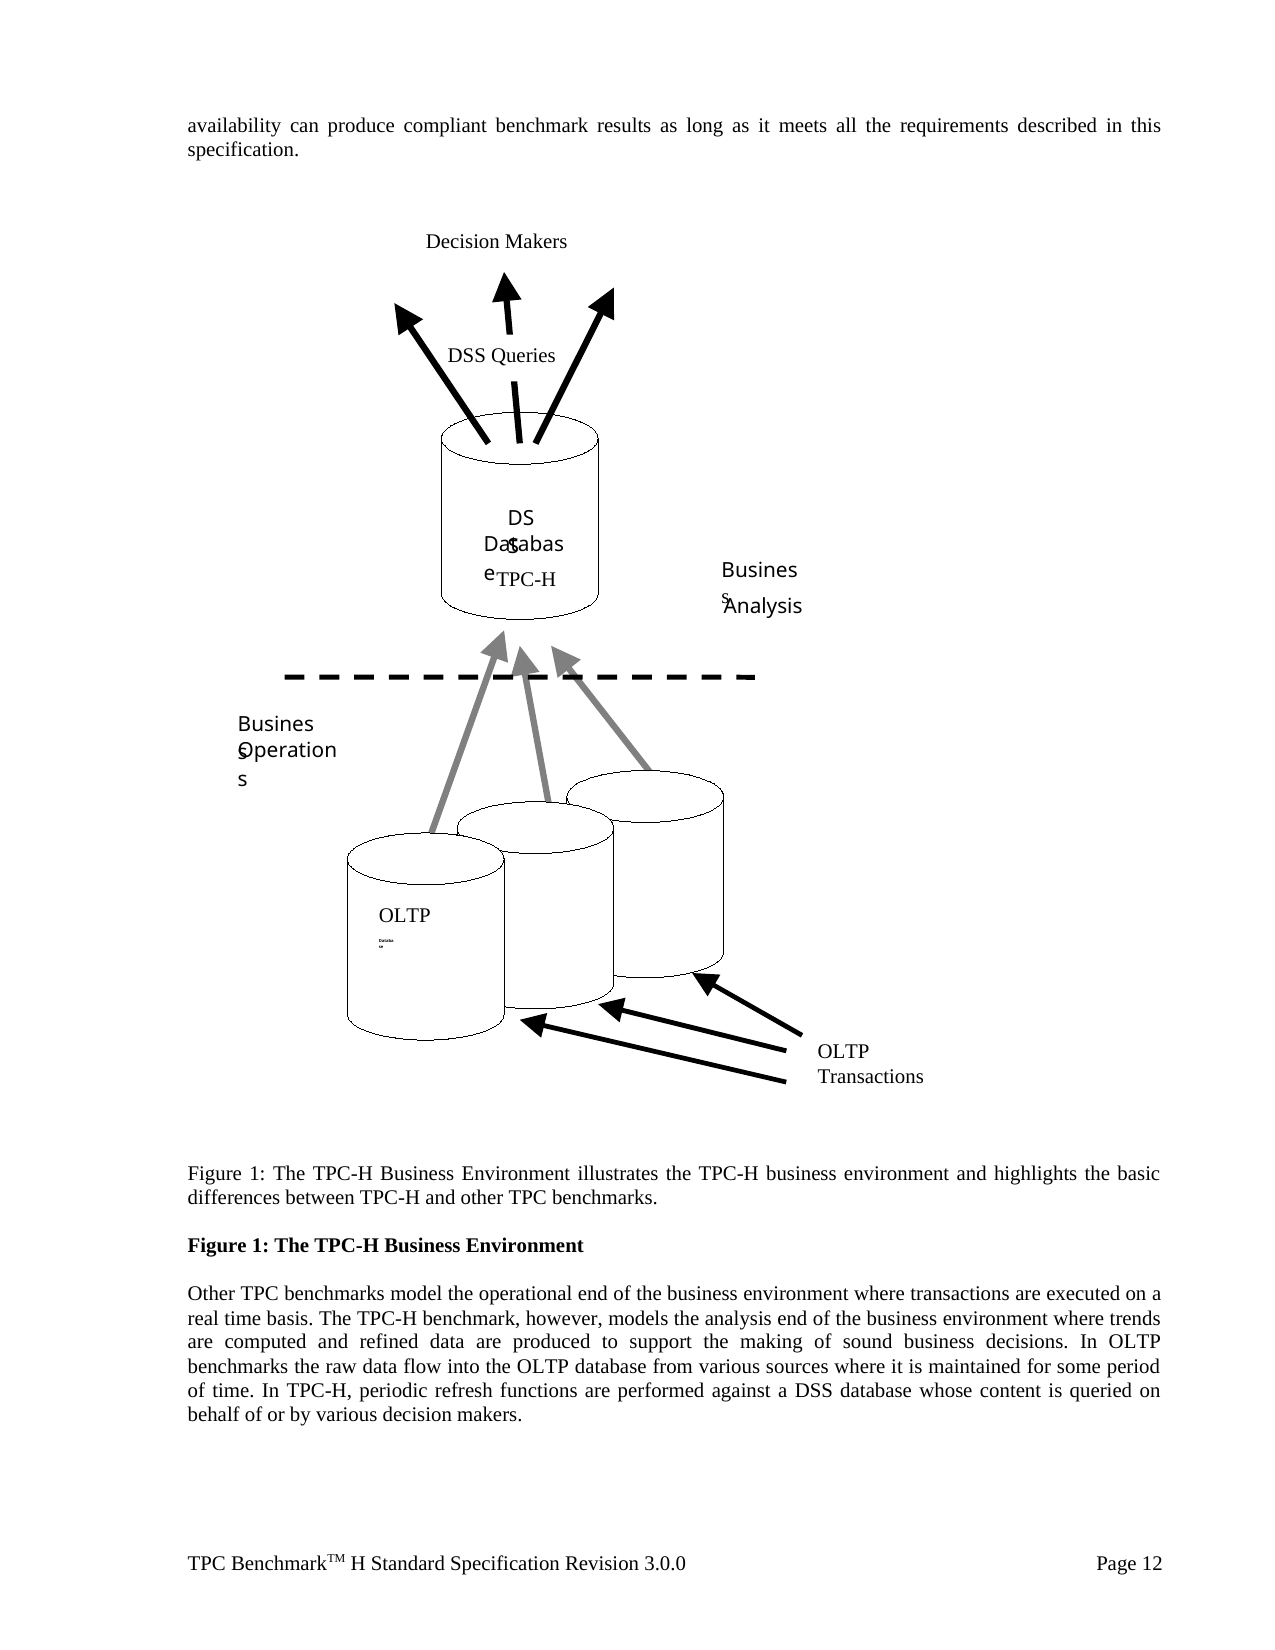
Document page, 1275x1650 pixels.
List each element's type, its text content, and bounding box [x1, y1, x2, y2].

text Other TPC benchmarks model the operational end of the business environment where transactions are executed on a real time basis. The TPC-H benchmark, however, models the analysis end of the business environment where trends are computed and refined data are produced to support the making of sound business decisions. In OLTP benchmarks the raw data flow into the OLTP database from various sources where it is maintained for some period of time. In TPC-H, periodic refresh functions are performed against a DSS database whose content is queried on behalf of or by various decision makers. [187, 1281, 1162, 1426]
text Figure 1: The TPC-H Business Environment illustrates the TPC-H business environment and highlights the basic differences between TPC-H and other TPC benchmarks. [187, 1161, 1162, 1209]
text Figure 1: The TPC-H Business Environment [187, 1233, 1162, 1257]
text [187, 112, 1162, 161]
